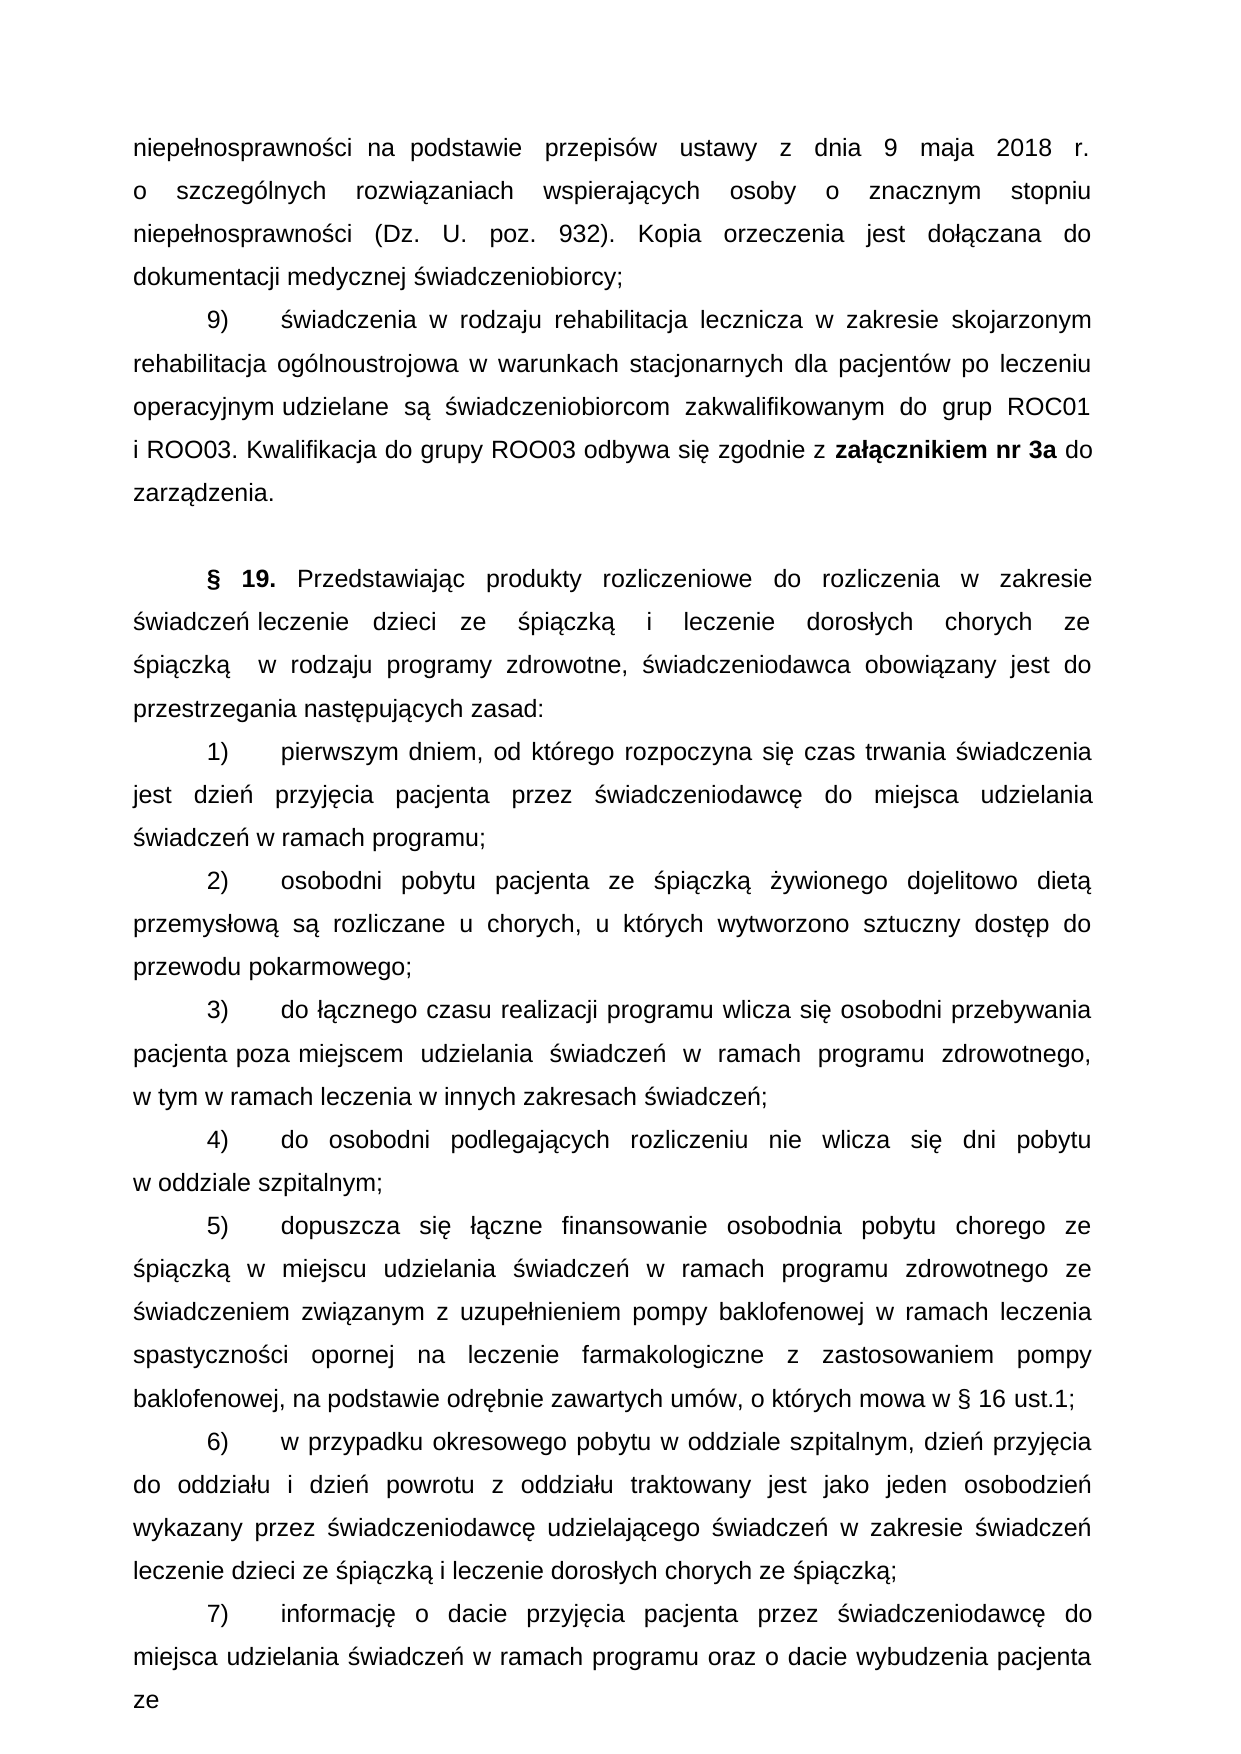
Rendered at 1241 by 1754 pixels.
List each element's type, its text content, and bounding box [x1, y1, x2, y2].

text niepełnosprawności na podstawie przepisów ustawy z dnia 9 maja 2018 r. o szczególnych rozwiązaniach wspierających osoby o znacznym stopniu niepełnosprawności (Dz. U. poz. 932). Kopia orzeczenia jest dołączana do dokumentacji medycznej świadczeniobiorcy; [133, 133, 1093, 291]
list do łącznego czasu realizacji programu wlicza się osobodni przebywania pacjenta poza miejscem udzielania świadczeń w ramach programu zdrowotnego, w tym w ramach leczenia w innych zakresach świadczeń; [133, 995, 1093, 1110]
list świadczenia w rodzaju rehabilitacja lecznicza w zakresie skojarzonym rehabilitacja ogólnoustrojowa w warunkach stacjonarnych dla pacjentów po leczeniu operacyjnym udzielane są świadczeniobiorcom zakwalifikowanym do grup ROC01 i ROO03. Kwalifikacja do grupy ROO03 odbywa się zgodnie z załącznikiem nr 3a do zarządzenia. [133, 305, 1093, 507]
text § 19. Przedstawiając produkty rozliczeniowe do rozliczenia w zakresie świadczeń leczenie dzieci ze śpiączką i leczenie dorosłych chorych ze śpiączką w rodzaju programy zdrowotne, świadczeniodawca obowiązany jest do przestrzegania następujących zasad: [133, 564, 1093, 722]
list osobodni pobytu pacjenta ze śpiączką żywionego dojelitowo dietą przemysłową są rozliczane u chorych, u których wytworzono sztuczny dostęp do przewodu pokarmowego; [133, 866, 1093, 981]
list w przypadku okresowego pobytu w oddziale szpitalnym, dzień przyjęcia do oddziału i dzień powrotu z oddziału traktowany jest jako jeden osobodzień wykazany przez świadczeniodawcę udzielającego świadczeń w zakresie świadczeń leczenie dzieci ze śpiączką i leczenie dorosłych chorych ze śpiączką; [133, 1427, 1093, 1585]
list pierwszym dniem, od którego rozpoczyna się czas trwania świadczenia jest dzień przyjęcia pacjenta przez świadczeniodawcę do miejsca udzielania świadczeń w ramach programu; [133, 737, 1093, 852]
list do osobodni podlegających rozliczeniu nie wlicza się dni pobytu w oddziale szpitalnym; [133, 1125, 1093, 1197]
list informację o dacie przyjęcia pacjenta przez świadczeniodawcę do miejsca udzielania świadczeń w ramach programu oraz o dacie wybudzenia pacjenta ze [133, 1599, 1093, 1714]
list dopuszcza się łączne finansowanie osobodnia pobytu chorego ze śpiączką w miejscu udzielania świadczeń w ramach programu zdrowotnego ze świadczeniem związanym z uzupełnieniem pompy baklofenowej w ramach leczenia spastyczności opornej na leczenie farmakologiczne z zastosowaniem pompy baklofenowej, na podstawie odrębnie zawartych umów, o których mowa w § 16 ust.1; [133, 1211, 1093, 1412]
